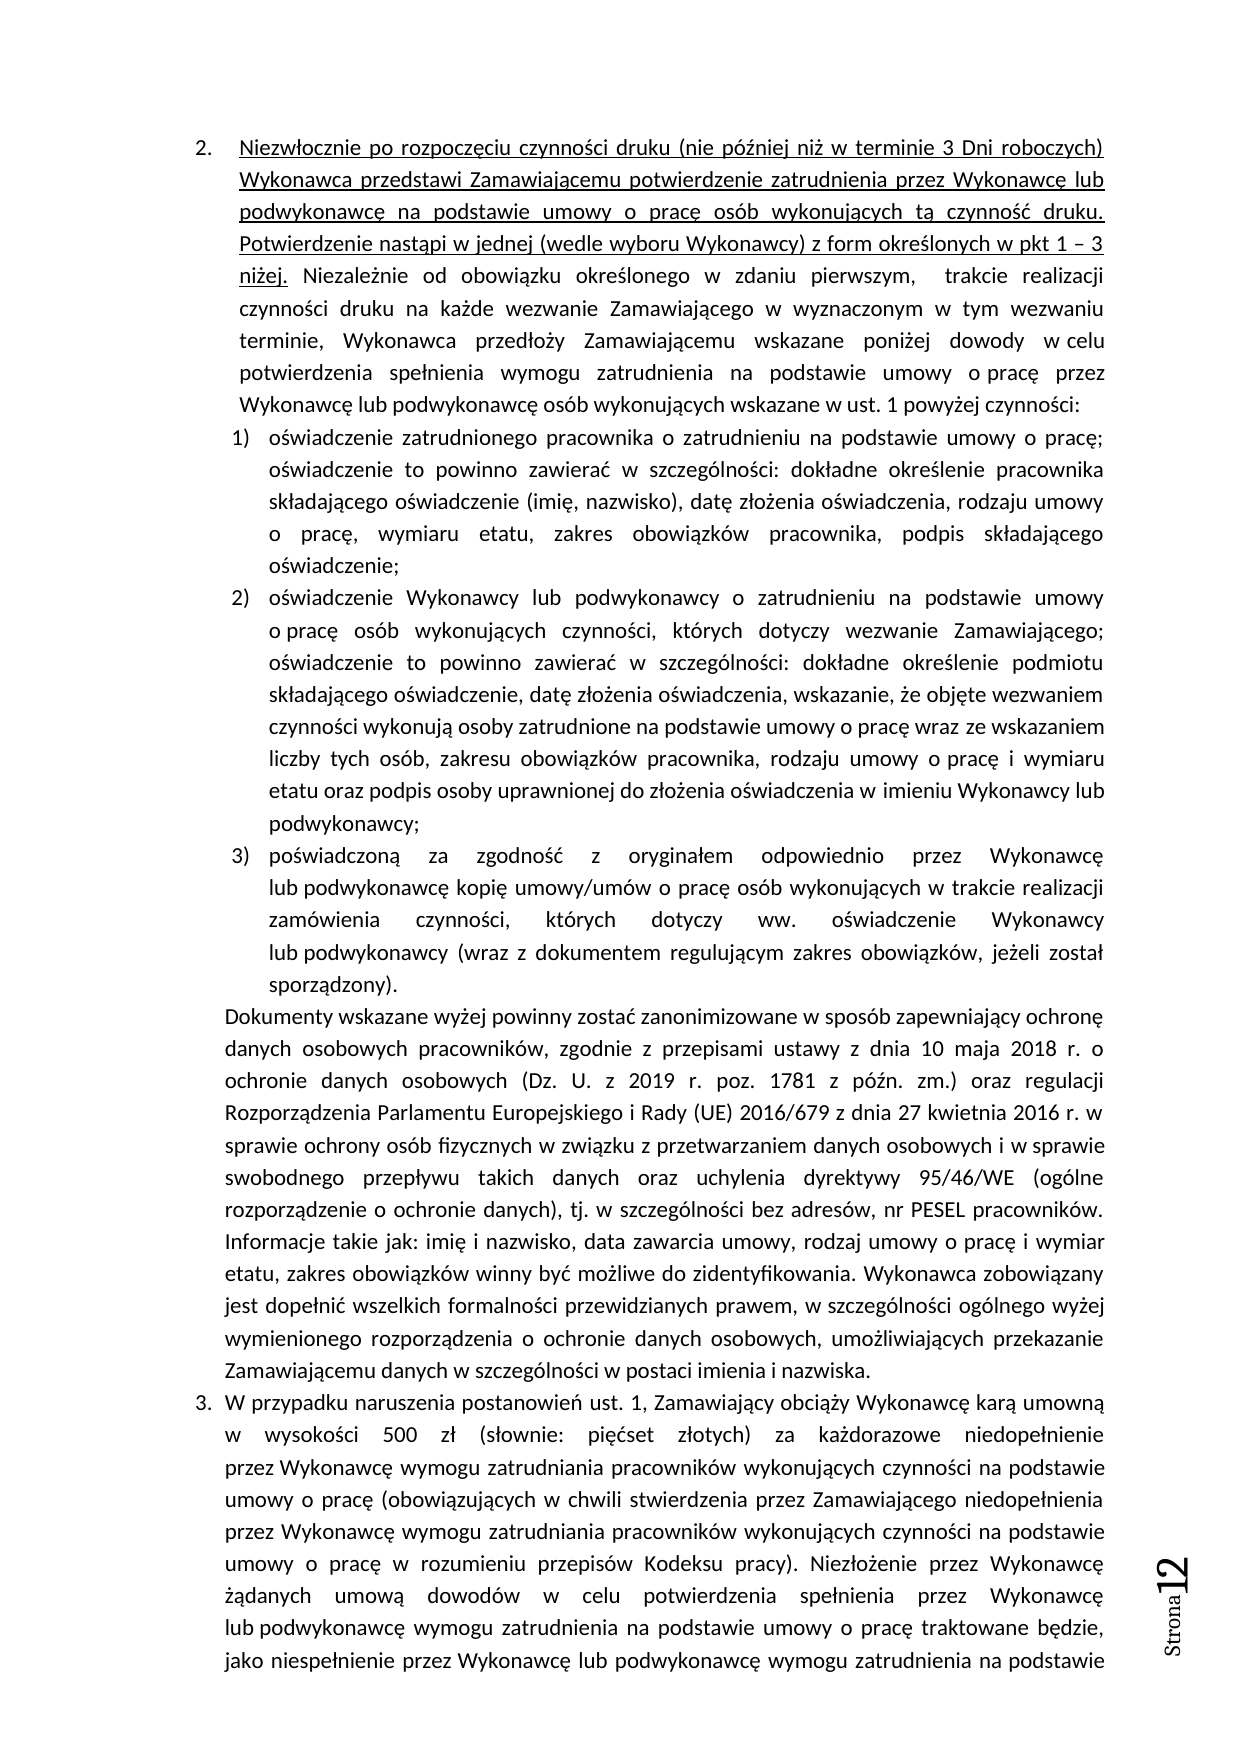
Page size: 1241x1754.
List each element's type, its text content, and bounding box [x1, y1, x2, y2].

list Niezwłocznie po rozpoczęciu czynności druku (nie później niż w terminie 3 Dni roboczych) Wykonawca przedstawi Zamawiającemu potwierdzenie zatrudnienia przez Wykonawcę lub podwykonawcę na podstawie umowy o pracę osób wykonujących tą czynność druku. Potwierdzenie nastąpi w jednej (wedle wyboru Wykonawcy) z form określonych w pkt 1 – 3 niżej. Niezależnie od obowiązku określonego w zdaniu pierwszym, trakcie realizacji czynności druku na każde wezwanie Zamawiającego w wyznaczonym w tym wezwaniu terminie, Wykonawca przedłoży Zamawiającemu wskazane poniżej dowody w celu potwierdzenia spełnienia wymogu zatrudnienia na podstawie umowy o pracę przez Wykonawcę lub podwykonawcę osób wykonujących wskazane w ust. 1 powyżej czynności: [195, 133, 1105, 418]
list oświadczenie Wykonawcy lub podwykonawcy o zatrudnieniu na podstawie umowy o pracę osób wykonujących czynności, których dotyczy wezwanie Zamawiającego; oświadczenie to powinno zawierać w szczególności: dokładne określenie podmiotu składającego oświadczenie, datę złożenia oświadczenia, wskazanie, że objęte wezwaniem czynności wykonują osoby zatrudnione na podstawie umowy o pracę wraz ze wskazaniem liczby tych osób, zakresu obowiązków pracownika, rodzaju umowy o pracę i wymiaru etatu oraz podpis osoby uprawnionej do złożenia oświadczenia w imieniu Wykonawcy lub podwykonawcy; [231, 583, 1105, 837]
text Dokumenty wskazane wyżej powinny zostać zanonimizowane w sposób zapewniający ochronę danych osobowych pracowników, zgodnie z przepisami ustawy z dnia 10 maja 2018 r. o ochronie danych osobowych (Dz. U. z 2019 r. poz. 1781 z późn. zm.) oraz regulacji Rozporządzenia Parlamentu Europejskiego i Rady (UE) 2016/679 z dnia 27 kwietnia 2016 r. w sprawie ochrony osób fizycznych w związku z przetwarzaniem danych osobowych i w sprawie swobodnego przepływu takich danych oraz uchylenia dyrektywy 95/46/WE (ogólne rozporządzenie o ochronie danych), tj. w szczególności bez adresów, nr PESEL pracowników. Informacje takie jak: imię i nazwisko, data zawarcia umowy, rodzaj umowy o pracę i wymiar etatu, zakres obowiązków winny być możliwe do zidentyfikowania. Wykonawca zobowiązany jest dopełnić wszelkich formalności przewidzianych prawem, w szczególności ogólnego wyżej wymienionego rozporządzenia o ochronie danych osobowych, umożliwiających przekazanie Zamawiającemu danych w szczególności w postaci imienia i nazwiska. [224, 1002, 1105, 1384]
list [195, 1388, 1105, 1674]
list poświadczoną za zgodność z oryginałem odpowiednio przez Wykonawcę lub podwykonawcę kopię umowy/umów o pracę osób wykonujących w trakcie realizacji zamówienia czynności, których dotyczy ww. oświadczenie Wykonawcy lub podwykonawcy (wraz z dokumentem regulującym zakres obowiązków, jeżeli został sporządzony). [231, 841, 1105, 998]
list oświadczenie zatrudnionego pracownika o zatrudnieniu na podstawie umowy o pracę; oświadczenie to powinno zawierać w szczególności: dokładne określenie pracownika składającego oświadczenie (imię, nazwisko), datę złożenia oświadczenia, rodzaju umowy o pracę, wymiaru etatu, zakres obowiązków pracownika, podpis składającego oświadczenie; [231, 423, 1105, 579]
